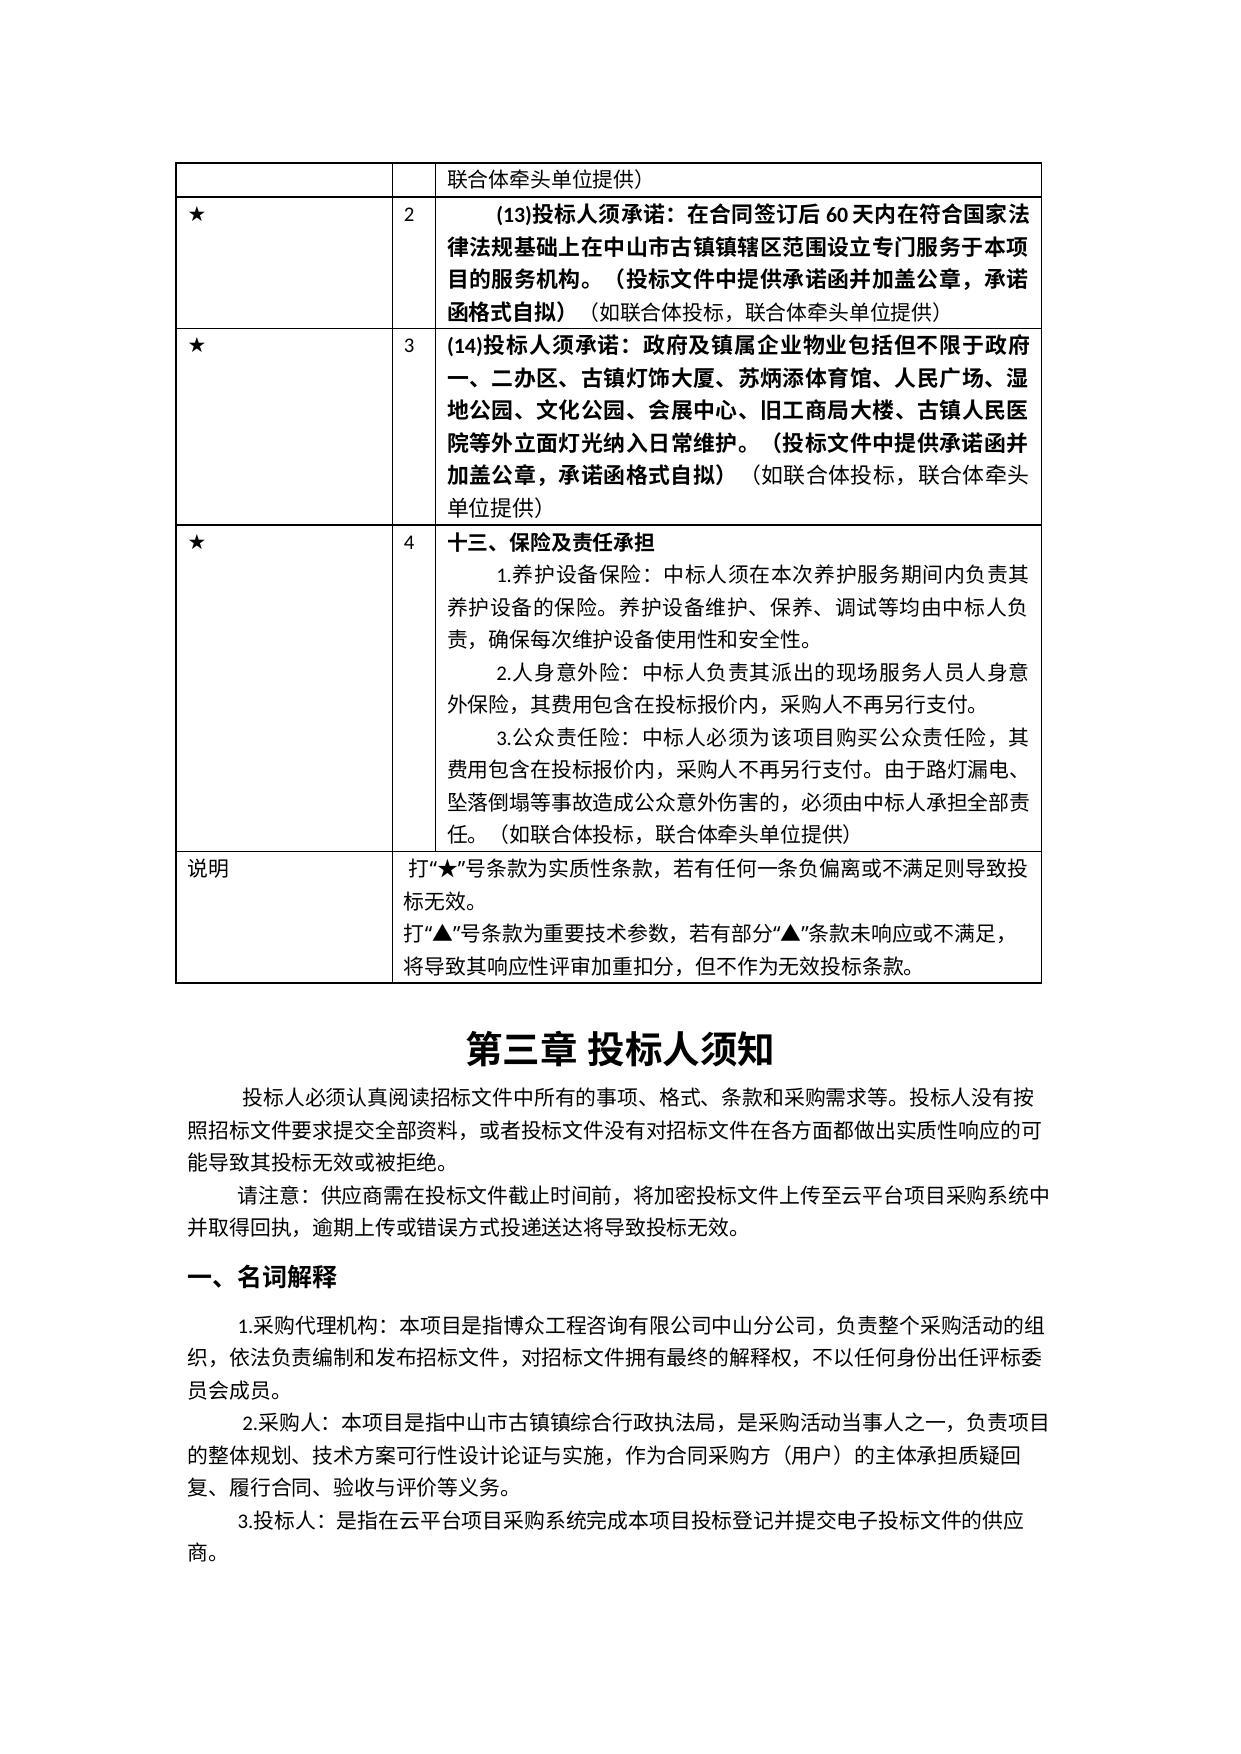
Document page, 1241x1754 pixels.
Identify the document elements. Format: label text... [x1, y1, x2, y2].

table_cell ★ [177, 329, 392, 524]
table_cell 打“★”号条款为实质性条款，若有任何一条负偏离或不满足则导致投标无效。 打“▲”号条款为重要技术参数，若有部分“▲”条款未响应或不满足，将导致其响应性评审加重扣分，但不作为无效投标条款。 [393, 852, 1041, 982]
table_cell (13)投标人须承诺：在合同签订后60天内在符合国家法律法规基础上在中山市古镇镇辖区范围设立专门服务于本项目的服务机构。（投标文件中提供承诺函并加盖公章，承诺函格式自拟）（如联合体投标，联合体牵头单位提供） [436, 198, 1041, 328]
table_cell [436, 164, 1041, 196]
table_cell ★ [177, 198, 392, 328]
text 1.采购代理机构：本项目是指博众工程咨询有限公司中山分公司，负责整个采购活动的组织，依法负责编制和发布招标文件，对招标文件拥有最终的解释权，不以任何身份出任评标委员会成员。 [187, 1309, 1053, 1406]
table_cell ★ [177, 164, 392, 196]
table_cell 3 [393, 329, 435, 524]
text 一、名词解释 [187, 1244, 1053, 1309]
table_cell 4 [393, 526, 435, 851]
table_cell 十三、保险及责任承担 1.养护设备保险：中标人须在本次养护服务期间内负责其养护设备的保险。养护设备维护、保养、调试等均由中标人负责，确保每次维护设备使用性和安全性。 2.人身意外险：中标人负责其派出的现场服务人员人身意外保险，其费用包含在投标报价内，采购人不再另行支付。 3.公众责任险：中标人必须为该项目购买公众责任险，其费用包含在投标报价内，采购人不再另行支付。由于路灯漏电、坠落倒塌等事故造成公众意外伤害的，必须由中标人承担全部责任。（如联合体投标，联合体牵头单位提供） [436, 526, 1041, 851]
table_cell 2 [393, 198, 435, 328]
table_cell 1 [393, 164, 435, 196]
text 2.采购人：本项目是指中山市古镇镇综合行政执法局，是采购活动当事人之一，负责项目的整体规划、技术方案可行性设计论证与实施，作为合同采购方（用户）的主体承担质疑回复、履行合同、验收与评价等义务。 [187, 1406, 1053, 1504]
text 投标人必须认真阅读招标文件中所有的事项、格式、条款和采购需求等。投标人没有按照招标文件要求提交全部资料，或者投标文件没有对招标文件在各方面都做出实质性响应的可能导致其投标无效或被拒绝。 [187, 1081, 1053, 1179]
text 3.投标人：是指在云平台项目采购系统完成本项目投标登记并提交电子投标文件的供应商。 [187, 1504, 1053, 1569]
text 第三章 投标人须知 [187, 1016, 1053, 1081]
table_cell 说明 [177, 852, 392, 982]
table_cell ★ [177, 526, 392, 851]
table_cell (14)投标人须承诺：政府及镇属企业物业包括但不限于政府一、二办区、古镇灯饰大厦、苏炳添体育馆、人民广场、湿地公园、文化公园、会展中心、旧工商局大楼、古镇人民医院等外立面灯光纳入日常维护。（投标文件中提供承诺函并加盖公章，承诺函格式自拟）（如联合体投标，联合体牵头单位提供） [436, 329, 1041, 524]
text 请注意：供应商需在投标文件截止时间前，将加密投标文件上传至云平台项目采购系统中并取得回执，逾期上传或错误方式投递送达将导致投标无效。 [187, 1179, 1053, 1244]
